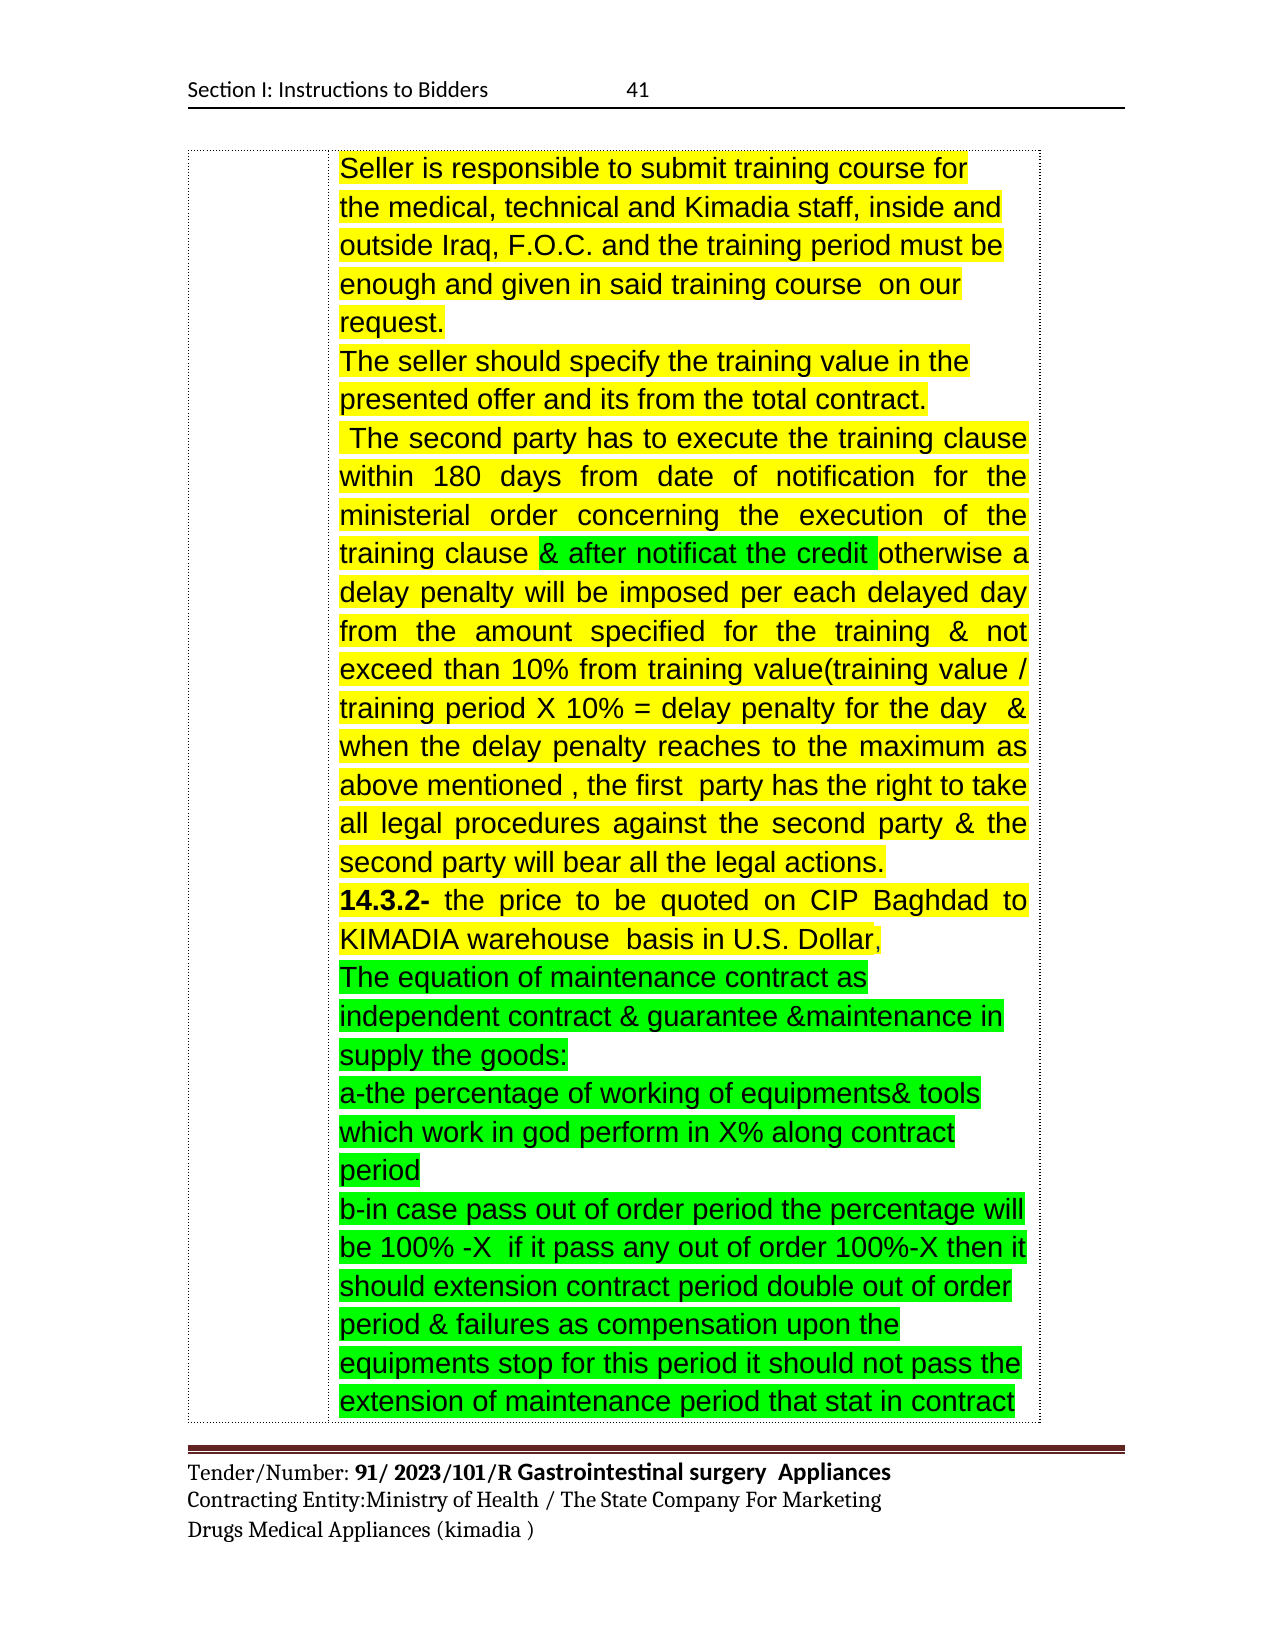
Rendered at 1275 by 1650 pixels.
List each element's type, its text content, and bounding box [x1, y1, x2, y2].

table_cell 14 [188, 150, 328, 1422]
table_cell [328, 150, 1040, 1422]
